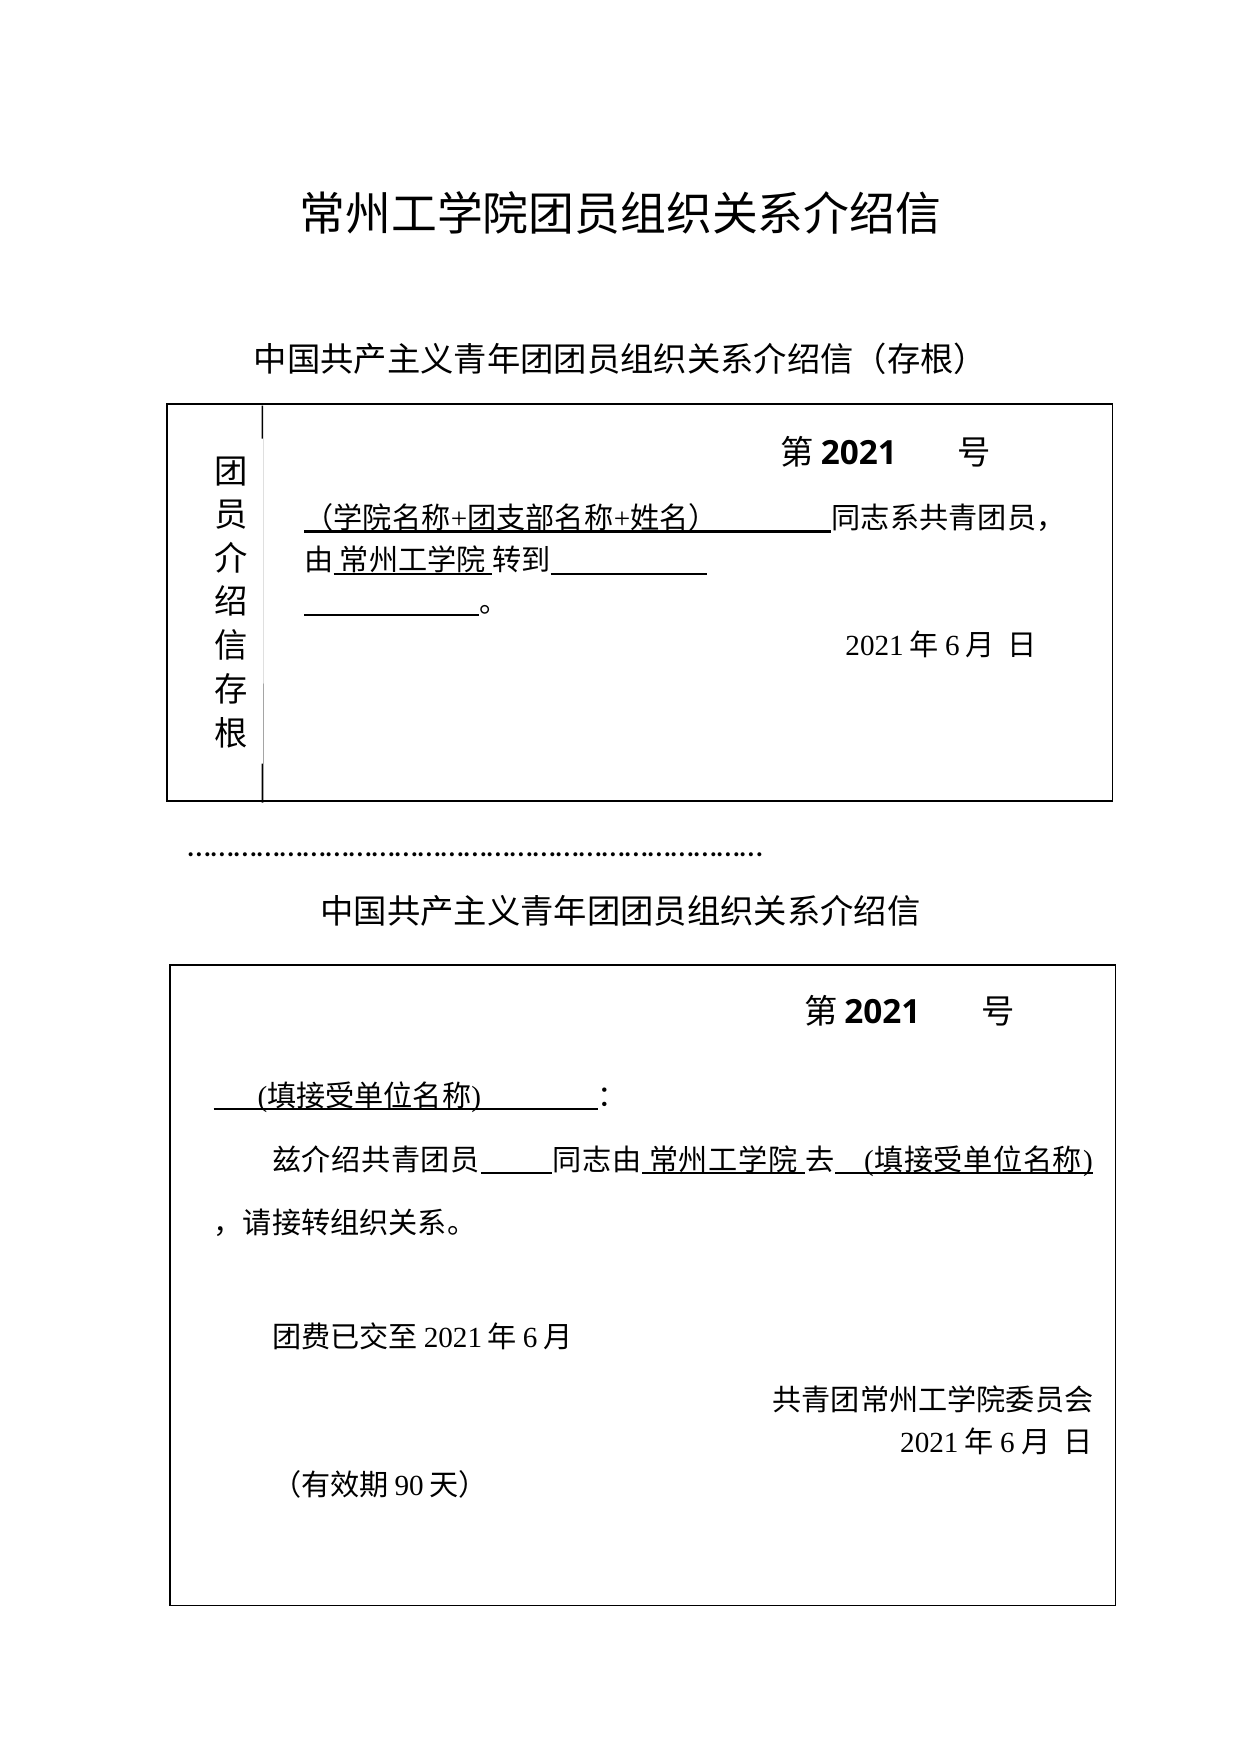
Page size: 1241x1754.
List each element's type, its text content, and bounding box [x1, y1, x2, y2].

text 常州工学院团员组织关系介绍信 [187, 162, 1053, 259]
text 中国共产主义青年团团员组织关系介绍信（存根） [187, 324, 1053, 389]
text 中国共产主义青年团团员组织关系介绍信 [187, 877, 1053, 942]
text ………………………………………………………………… [187, 812, 1053, 877]
